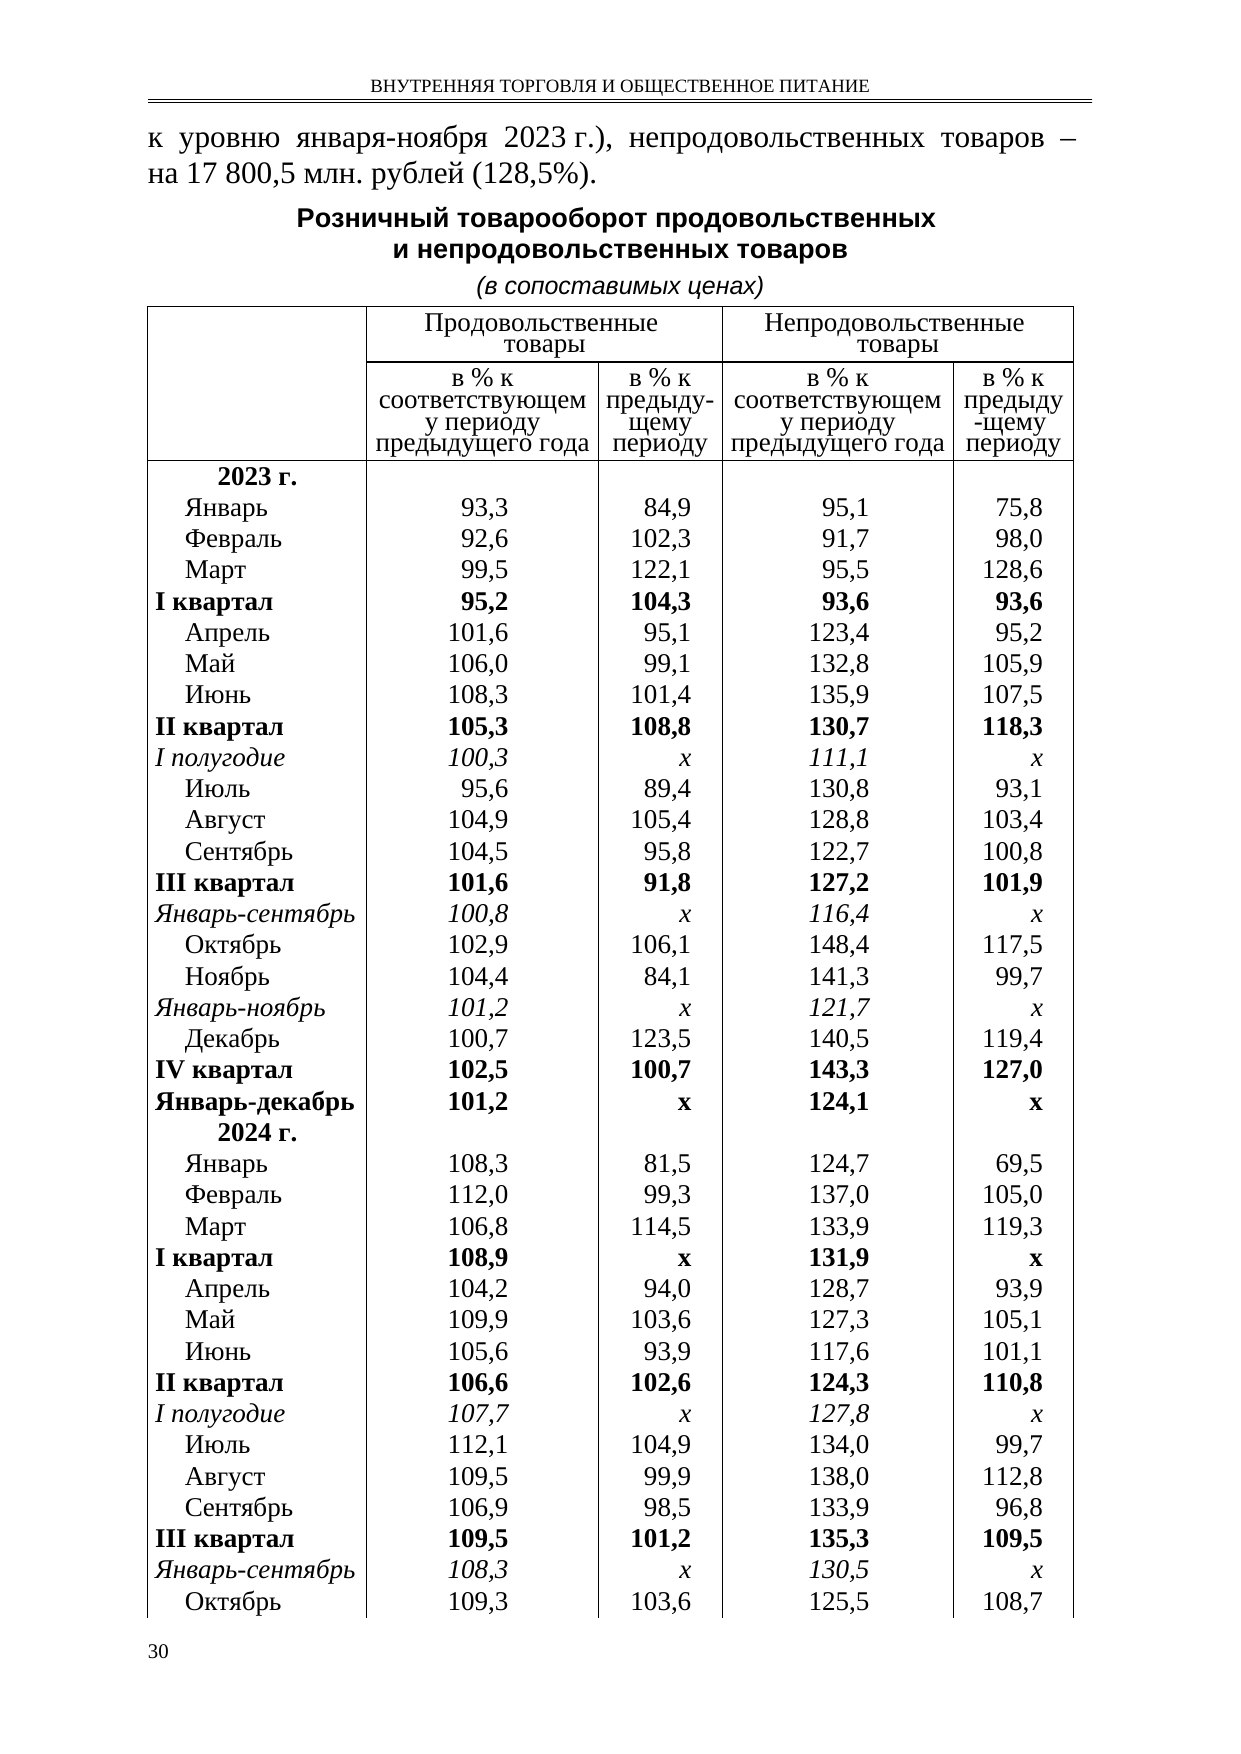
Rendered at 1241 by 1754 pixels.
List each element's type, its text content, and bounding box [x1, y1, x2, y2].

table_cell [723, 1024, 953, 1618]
table_cell Ноябрь [148, 961, 366, 993]
table_cell 135,9 [723, 680, 953, 711]
table_cell 148,4 [723, 930, 953, 961]
table_header Непродовольственные товары [723, 307, 1073, 361]
table_cell Сентябрь [148, 836, 366, 868]
table_cell х [599, 899, 722, 930]
table_cell III квартал [148, 868, 366, 899]
table_cell 102,9 [367, 930, 598, 961]
table_cell х [954, 993, 1073, 1024]
table_cell Апрель [148, 618, 366, 649]
table_cell х [954, 899, 1073, 930]
table_cell Октябрь [148, 930, 366, 961]
table_cell 105,3 [367, 711, 598, 743]
table_cell 95,1 [723, 493, 953, 524]
table_cell 141,3 [723, 961, 953, 993]
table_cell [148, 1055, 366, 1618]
table_cell 89,4 [599, 774, 722, 805]
table_cell Май [148, 649, 366, 680]
table_cell 105,4 [599, 805, 722, 836]
table_cell 104,5 [367, 836, 598, 868]
table_cell 117,5 [954, 930, 1073, 961]
table_cell 99,7 [954, 961, 1073, 993]
table_cell 84,1 [599, 961, 722, 993]
table_cell 101,6 [367, 868, 598, 899]
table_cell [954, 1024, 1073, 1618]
table_cell Январь [148, 493, 366, 524]
table_cell 103,4 [954, 805, 1073, 836]
table_cell в % к соответствующему периоду предыдущего года [723, 363, 953, 460]
table_cell 128,6 [954, 555, 1073, 586]
table_cell 95,6 [367, 774, 598, 805]
table_cell 93,6 [954, 586, 1073, 618]
table_cell 2023 г. [148, 461, 366, 493]
table_cell 121,7 [723, 993, 953, 1024]
table_cell х [954, 743, 1073, 774]
table_cell 99,5 [367, 555, 598, 586]
table_cell 132,8 [723, 649, 953, 680]
table_cell 102,3 [599, 524, 722, 555]
table_cell 95,2 [954, 618, 1073, 649]
table_cell 108,8 [599, 711, 722, 743]
table_cell 91,7 [723, 524, 953, 555]
table_cell 101,9 [954, 868, 1073, 899]
table_cell 100,8 [954, 836, 1073, 868]
table_cell 122,7 [723, 836, 953, 868]
table_cell х [599, 743, 722, 774]
table_cell 106,0 [367, 649, 598, 680]
table_cell 95,8 [599, 836, 722, 868]
table_cell Март [148, 555, 366, 586]
table_cell [367, 461, 598, 493]
table_cell 92,6 [367, 524, 598, 555]
table_cell 122,1 [599, 555, 722, 586]
table_cell в % к предыду-щему периоду [599, 363, 722, 460]
table_cell 95,5 [723, 555, 953, 586]
table_cell 91,8 [599, 868, 722, 899]
table_cell 130,7 [723, 711, 953, 743]
table_cell Декабрь [148, 1024, 366, 1055]
table_cell 128,8 [723, 805, 953, 836]
table_cell 75,8 [954, 493, 1073, 524]
table_cell 101,4 [599, 680, 722, 711]
table_cell I квартал [148, 586, 366, 618]
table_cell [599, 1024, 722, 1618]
table_cell Июль [148, 774, 366, 805]
table_cell Январь-ноябрь [148, 993, 366, 1024]
table_cell 127,2 [723, 868, 953, 899]
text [148, 118, 1092, 190]
table_cell [723, 461, 953, 493]
table_cell 100,7 [367, 1024, 598, 1055]
text Розничный товарооборот продовольственных и непродовольственных товаров [148, 202, 1092, 265]
table_cell 104,4 [367, 961, 598, 993]
table_cell 100,3 [367, 743, 598, 774]
table_cell 99,1 [599, 649, 722, 680]
table_cell 93,3 [367, 493, 598, 524]
table_cell в % к соответствующему периоду предыдущего года [367, 363, 598, 460]
table_cell 84,9 [599, 493, 722, 524]
table_cell 107,5 [954, 680, 1073, 711]
table_cell 106,1 [599, 930, 722, 961]
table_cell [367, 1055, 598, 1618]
table_cell 118,3 [954, 711, 1073, 743]
table_cell [599, 461, 722, 493]
table_cell II квартал [148, 711, 366, 743]
table_cell 93,1 [954, 774, 1073, 805]
table_cell 95,2 [367, 586, 598, 618]
table_cell 108,3 [367, 680, 598, 711]
text (в сопоставимых ценах) [148, 271, 1092, 300]
table_cell 123,4 [723, 618, 953, 649]
table_cell 101,6 [367, 618, 598, 649]
table_cell 100,8 [367, 899, 598, 930]
table_cell I полугодие [148, 743, 366, 774]
table_cell Февраль [148, 524, 366, 555]
table_cell Январь-сентябрь [148, 899, 366, 930]
table_cell х [599, 993, 722, 1024]
table_cell 105,9 [954, 649, 1073, 680]
table_header Продовольственные товары [367, 307, 722, 361]
table_cell Август [148, 805, 366, 836]
table_cell в % к предыду-щему периоду [954, 363, 1073, 460]
table_header [148, 307, 366, 460]
table_cell 116,4 [723, 899, 953, 930]
table_cell 101,2 [367, 993, 598, 1024]
table_cell 104,9 [367, 805, 598, 836]
table_cell 111,1 [723, 743, 953, 774]
table_cell 98,0 [954, 524, 1073, 555]
table_cell 104,3 [599, 586, 722, 618]
table_cell Июнь [148, 680, 366, 711]
table_cell 93,6 [723, 586, 953, 618]
table_cell [954, 461, 1073, 493]
table_cell 130,8 [723, 774, 953, 805]
table_cell 95,1 [599, 618, 722, 649]
